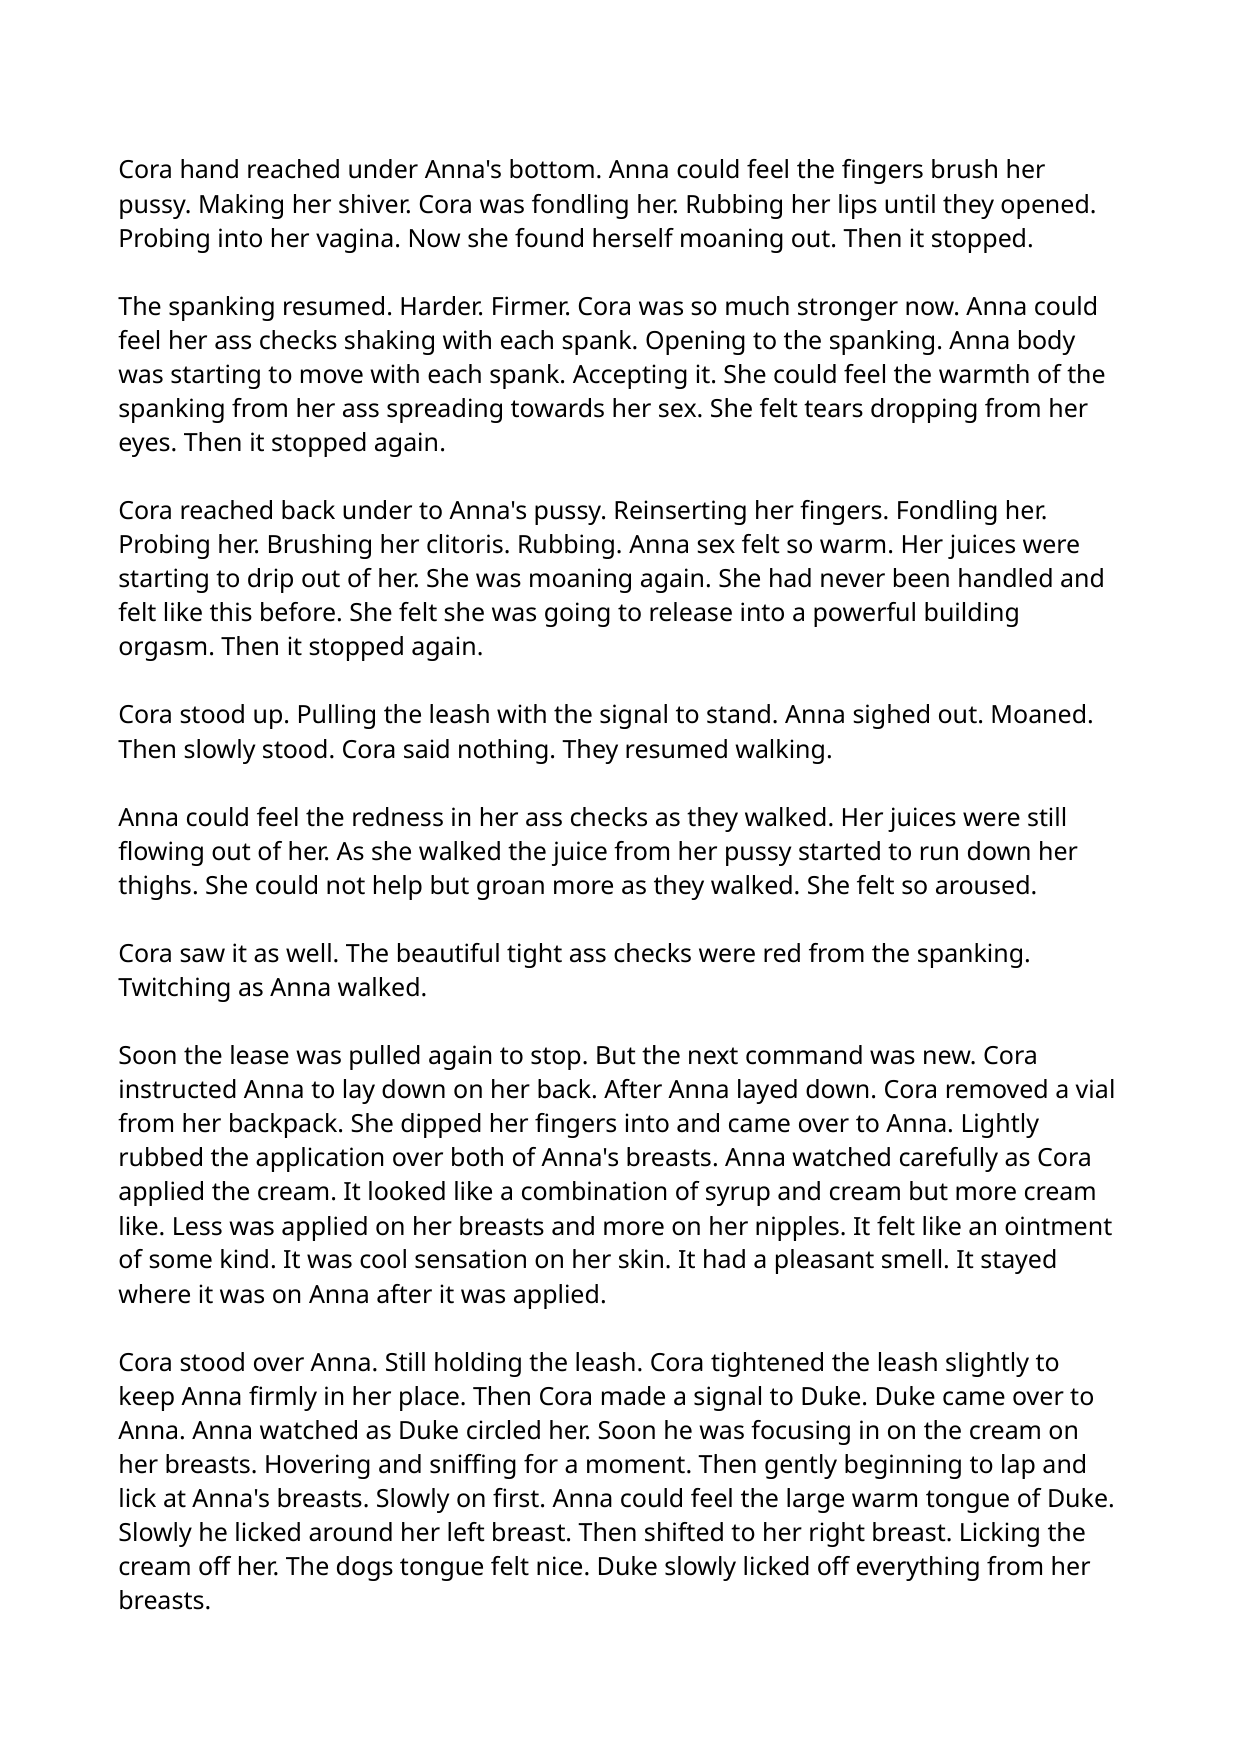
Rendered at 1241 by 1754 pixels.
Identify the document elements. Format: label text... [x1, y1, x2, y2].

text Anna could feel the redness in her ass checks as they walked. Her juices were still flowing out of her. As she walked the juice from her pussy started to run down her thighs. She could not help but groan more as they walked. She felt so aroused. [118, 799, 1122, 902]
text Cora saw it as well. The beautiful tight ass checks were red from the spanking. Twitching as Anna walked. [118, 936, 1122, 1004]
text Cora hand reached under Anna's bottom. Anna could feel the fingers brush her pussy. Making her shiver. Cora was fondling her. Rubbing her lips until they opened. Probing into her vagina. Now she found herself moaning out. Then it stopped. [118, 152, 1122, 254]
text Cora reached back under to Anna's pussy. Reinserting her fingers. Fondling her. Probing her. Brushing her clitoris. Rubbing. Anna sex felt so warm. Her juices were starting to drip out of her. She was moaning again. She had never been handled and felt like this before. She felt she was going to release into a powerful building orgasm. Then it stopped again. [118, 493, 1122, 663]
text Cora stood over Anna. Still holding the leash. Cora tightened the leash slightly to keep Anna firmly in her place. Then Cora made a signal to Duke. Duke came over to Anna. Anna watched as Duke circled her. Soon he was focusing in on the cream on her breasts. Hovering and sniffing for a moment. Then gently beginning to lap and lick at Anna's breasts. Slowly on first. Anna could feel the large warm tongue of Duke. Slowly he licked around her left breast. Then shifted to her right breast. Licking the cream off her. The dogs tongue felt nice. Duke slowly licked off everything from her breasts. [118, 1344, 1122, 1617]
text Cora stood up. Pulling the leash with the signal to stand. Anna sighed out. Moaned. Then slowly stood. Cora said nothing. They resumed walking. [118, 697, 1122, 765]
text Soon the lease was pulled again to stop. But the next command was new. Cora instructed Anna to lay down on her back. After Anna layed down. Cora removed a vial from her backpack. She dipped her fingers into and came over to Anna. Lightly rubbed the application over both of Anna's breasts. Anna watched carefully as Cora applied the cream. It looked like a combination of syrup and cream but more cream like. Less was applied on her breasts and more on her nipples. It felt like an ointment of some kind. It was cool sensation on her skin. It had a pleasant smell. It stayed where it was on Anna after it was applied. [118, 1038, 1122, 1310]
text The spanking resumed. Harder. Firmer. Cora was so much stronger now. Anna could feel her ass checks shaking with each spank. Opening to the spanking. Anna body was starting to move with each spank. Accepting it. She could feel the warmth of the spanking from her ass spreading towards her sex. She felt tears dropping from her eyes. Then it stopped again. [118, 288, 1122, 459]
